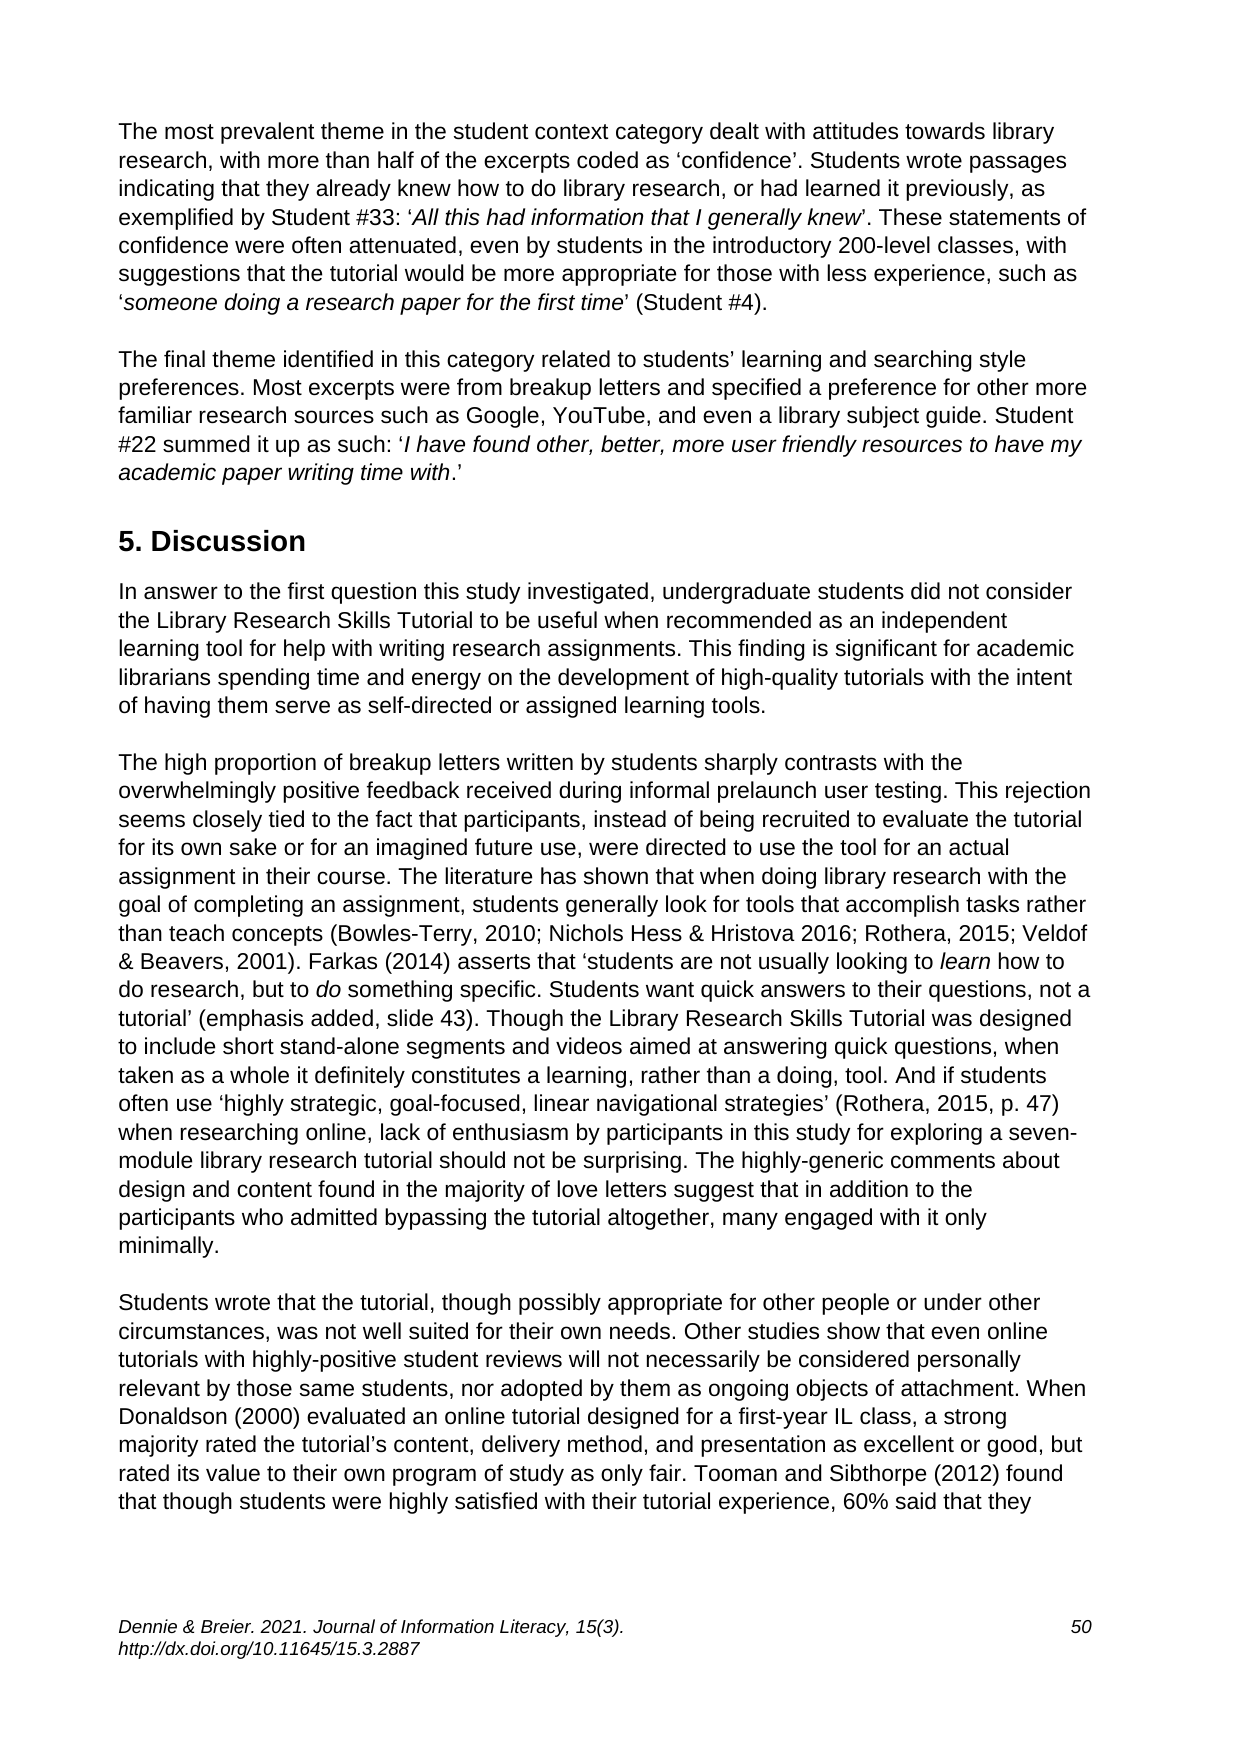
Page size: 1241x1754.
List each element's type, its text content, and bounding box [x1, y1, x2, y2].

text The most prevalent theme in the student context category dealt with attitudes towards library research, with more than half of the excerpts coded as ‘confidence’. Students wrote passages indicating that they already knew how to do library research, or had learned it previously, as exemplified by Student #33: ‘All this had information that I generally knew’. These statements of confidence were often attenuated, even by students in the introductory 200-level classes, with suggestions that the tutorial would be more appropriate for those with less experience, such as ‘someone doing a research paper for the first time’ (Student #4). [118, 118, 1092, 315]
text In answer to the first question this study investigated, undergraduate students did not consider the Library Research Skills Tutorial to be useful when recommended as an independent learning tool for help with writing research assignments. This finding is significant for academic librarians spending time and energy on the development of high-quality tutorials with the intent of having them serve as self-directed or assigned learning tools. [118, 578, 1092, 718]
text The high proportion of breakup letters written by students sharply contrasts with the overwhelmingly positive feedback received during informal prelaunch user testing. This rejection seems closely tied to the fact that participants, instead of being recruited to evaluate the tutorial for its own sake or for an imagined future use, were directed to use the tool for an actual assignment in their course. The literature has shown that when doing library research with the goal of completing an assignment, students generally look for tools that accomplish tasks rather than teach concepts (Bowles-Terry, 2010; Nichols Hess & Hristova 2016; Rothera, 2015; Veldof & Beavers, 2001). Farkas (2014) asserts that ‘students are not usually looking to learn how to do research, but to do something specific. Students want quick answers to their questions, not a tutorial’ (emphasis added, slide 43). Though the Library Research Skills Tutorial was designed to include short stand-alone segments and videos aimed at answering quick questions, when taken as a whole it definitely constitutes a learning, rather than a doing, tool. And if students often use ‘highly strategic, goal-focused, linear navigational strategies’ (Rothera, 2015, p. 47) when researching online, lack of enthusiasm by participants in this study for exploring a seven-module library research tutorial should not be surprising. The highly-generic comments about design and content found in the majority of love letters suggest that in addition to the participants who admitted bypassing the tutorial altogether, many engaged with it only minimally. [118, 749, 1092, 1259]
text The final theme identified in this category related to students’ learning and searching style preferences. Most excerpts were from breakup letters and specified a preference for other more familiar research sources such as Google, YouTube, and even a library subject guide. Student #22 summed it up as such: ‘I have found other, better, more user friendly resources to have my academic paper writing time with.’ [118, 346, 1092, 486]
text 5. Discussion [118, 524, 1092, 557]
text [118, 1289, 1092, 1515]
